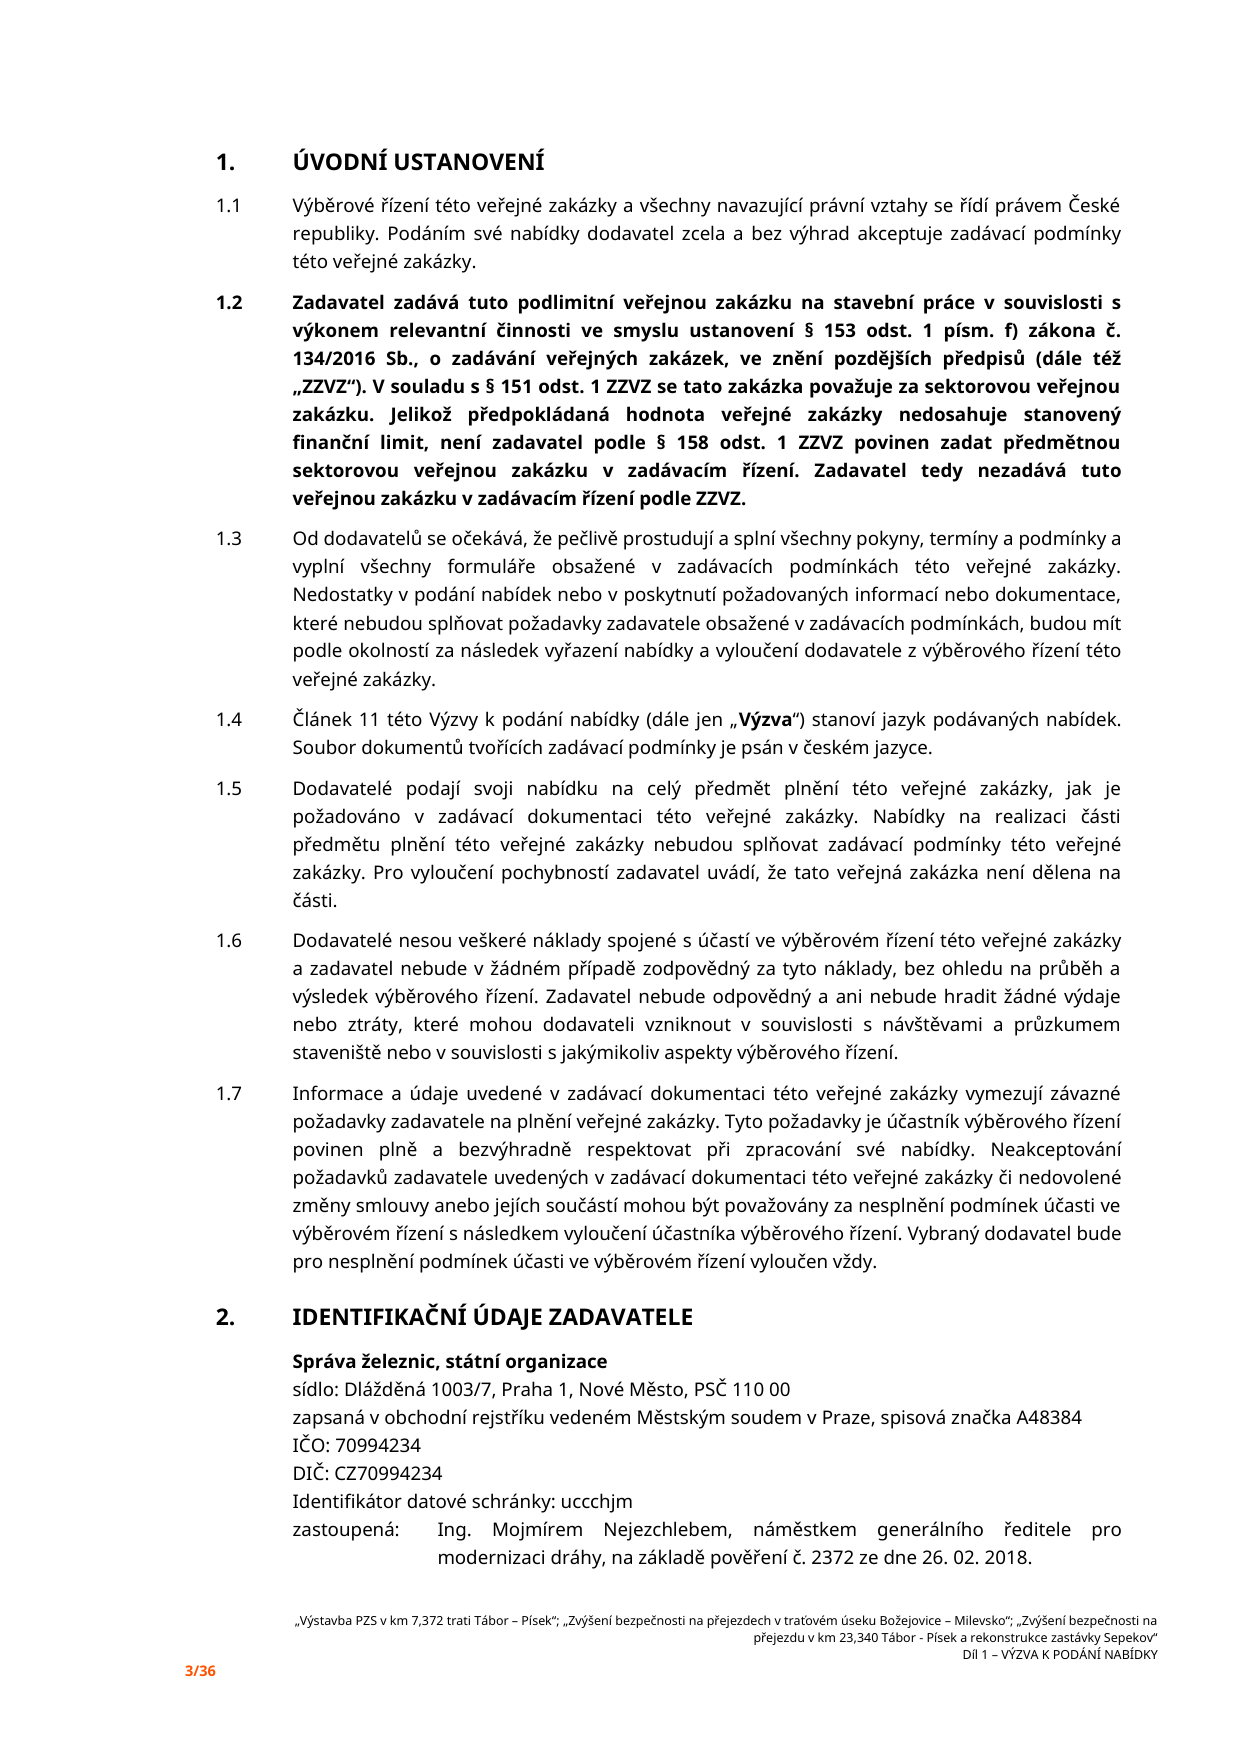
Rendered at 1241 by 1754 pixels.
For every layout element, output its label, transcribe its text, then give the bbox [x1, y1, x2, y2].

text Výběrové řízení této veřejné zakázky a všechny navazující právní vztahy se řídí právem České republiky. Podáním své nabídky dodavatel zcela a bez výhrad akceptuje zadávací podmínky této veřejné zakázky. [216, 192, 1122, 274]
text ÚVODNÍ USTANOVENÍ [216, 146, 1122, 177]
text Identifikátor datové schránky: uccchjm [292, 1488, 1122, 1514]
text zapsaná v obchodní rejstříku vedeném Městským soudem v Praze, spisová značka A48384 [292, 1404, 1122, 1430]
text DIČ: CZ70994234 [292, 1460, 1122, 1486]
text Dodavatelé podají svoji nabídku na celý předmět plnění této veřejné zakázky, jak je požadováno v zadávací dokumentaci této veřejné zakázky. Nabídky na realizaci části předmětu plnění této veřejné zakázky nebudou splňovat zadávací podmínky této veřejné zakázky. Pro vyloučení pochybností zadavatel uvádí, že tato veřejná zakázka není dělena na části. [216, 775, 1122, 912]
text IDENTIFIKAČNÍ ÚDAJE ZADAVATELE [216, 1301, 1122, 1332]
text Informace a údaje uvedené v zadávací dokumentaci této veřejné zakázky vymezují závazné požadavky zadavatele na plnění veřejné zakázky. Tyto požadavky je účastník výběrového řízení povinen plně a bezvýhradně respektovat při zpracování své nabídky. Neakceptování požadavků zadavatele uvedených v zadávací dokumentaci této veřejné zakázky či nedovolené změny smlouvy anebo jejích součástí mohou být považovány za nesplnění podmínek účasti ve výběrovém řízení s následkem vyloučení účastníka výběrového řízení. Vybraný dodavatel bude pro nesplnění podmínek účasti ve výběrovém řízení vyloučen vždy. [216, 1080, 1122, 1274]
text sídlo: Dlážděná 1003/7, Praha 1, Nové Město, PSČ 110 00 [292, 1376, 1122, 1402]
text Zadavatel zadává tuto podlimitní veřejnou zakázku na stavební práce v souvislosti s výkonem relevantní činnosti ve smyslu ustanovení § 153 odst. 1 písm. f) zákona č. 134/2016 Sb., o zadávání veřejných zakázek, ve znění pozdějších předpisů (dále též „ZZVZ“). V souladu s § 151 odst. 1 ZZVZ se tato zakázka považuje za sektorovou veřejnou zakázku. Jelikož předpokládaná hodnota veřejné zakázky nedosahuje stanovený finanční limit, není zadavatel podle § 158 odst. 1 ZZVZ povinen zadat předmětnou sektorovou veřejnou zakázku v zadávacím řízení. Zadavatel tedy nezadává tuto veřejnou zakázku v zadávacím řízení podle ZZVZ. [216, 289, 1122, 511]
text Správa železnic, státní organizace [292, 1348, 1122, 1374]
text Dodavatelé nesou veškeré náklady spojené s účastí ve výběrovém řízení této veřejné zakázky a zadavatel nebude v žádném případě zodpovědný za tyto náklady, bez ohledu na průběh a výsledek výběrového řízení. Zadavatel nebude odpovědný a ani nebude hradit žádné výdaje nebo ztráty, které mohou dodavateli vzniknout v souvislosti s návštěvami a průzkumem staveniště nebo v souvislosti s jakýmikoliv aspekty výběrového řízení. [216, 927, 1122, 1065]
text Od dodavatelů se očekává, že pečlivě prostudují a splní všechny pokyny, termíny a podmínky a vyplní všechny formuláře obsažené v zadávacích podmínkách této veřejné zakázky. Nedostatky v podání nabídek nebo v poskytnutí požadovaných informací nebo dokumentace, které nebudou splňovat požadavky zadavatele obsažené v zadávacích podmínkách, budou mít podle okolností za následek vyřazení nabídky a vyloučení dodavatele z výběrového řízení této veřejné zakázky. [216, 526, 1122, 691]
text Článek 11 této Výzvy k podání nabídky (dále jen „Výzva“) stanoví jazyk podávaných nabídek. Soubor dokumentů tvořících zadávací podmínky je psán v českém jazyce. [216, 706, 1122, 760]
text zastoupená: Ing. Mojmírem Nejezchlebem, náměstkem generálního ředitele pro modernizaci dráhy, na základě pověření č. 2372 ze dne 26. 02. 2018. [292, 1516, 1122, 1570]
text IČO: 70994234 [292, 1432, 1122, 1458]
